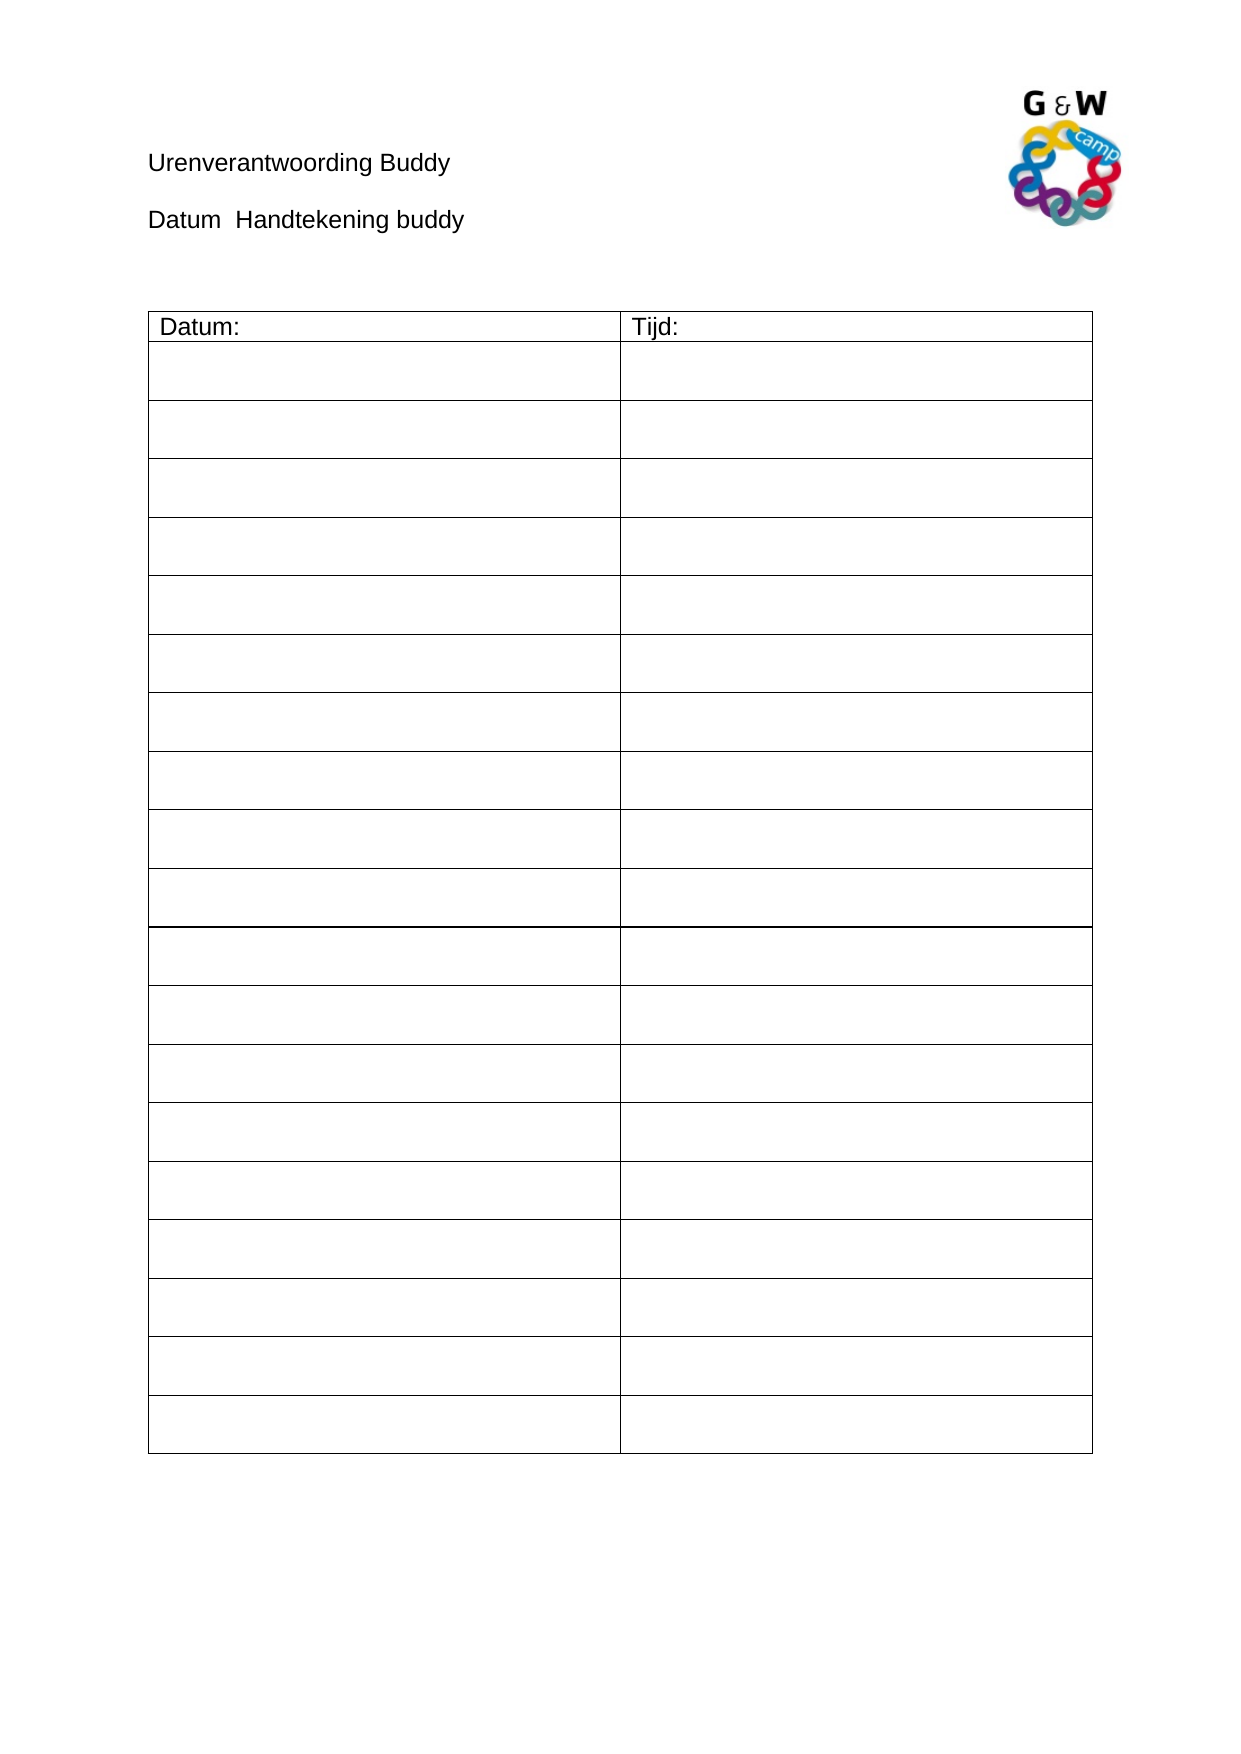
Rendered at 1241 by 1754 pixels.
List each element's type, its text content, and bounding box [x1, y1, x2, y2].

text Urenverantwoording Buddy [148, 148, 1093, 176]
table_cell [149, 1220, 620, 1278]
table_cell [621, 401, 1092, 458]
table_cell [621, 928, 1092, 985]
picture [1004, 86, 1129, 229]
table_cell [621, 869, 1092, 926]
table_cell [621, 1103, 1092, 1161]
table_cell [149, 752, 620, 809]
table_cell [149, 1396, 620, 1453]
table_cell [149, 869, 620, 926]
table_cell [621, 693, 1092, 751]
table_cell [149, 459, 620, 517]
table_cell [149, 1103, 620, 1161]
table_cell [149, 1279, 620, 1336]
table_cell [621, 518, 1092, 575]
table_cell [621, 1396, 1092, 1453]
table_cell [621, 635, 1092, 692]
table_cell [621, 1162, 1092, 1219]
table_cell [149, 1337, 620, 1395]
table_cell [149, 518, 620, 575]
table_cell [621, 576, 1092, 634]
table_cell [621, 810, 1092, 868]
table_cell [149, 810, 620, 868]
table_cell [621, 1045, 1092, 1102]
table_cell [621, 342, 1092, 399]
table_cell [621, 459, 1092, 517]
table_cell [149, 576, 620, 634]
table_cell [149, 635, 620, 692]
table_cell [149, 342, 620, 399]
table_cell [149, 986, 620, 1043]
table_cell [621, 986, 1092, 1043]
text Datum Handtekening buddy [148, 206, 1093, 234]
table_cell [149, 928, 620, 985]
table_cell [149, 401, 620, 458]
table_cell [621, 1279, 1092, 1336]
table_cell [149, 693, 620, 751]
table_cell [621, 1220, 1092, 1278]
table_cell [149, 1045, 620, 1102]
table_cell [621, 752, 1092, 809]
table_cell [149, 1162, 620, 1219]
table_cell [621, 1337, 1092, 1395]
table_header Tijd: [621, 312, 1092, 341]
table_header Datum: [149, 312, 620, 341]
